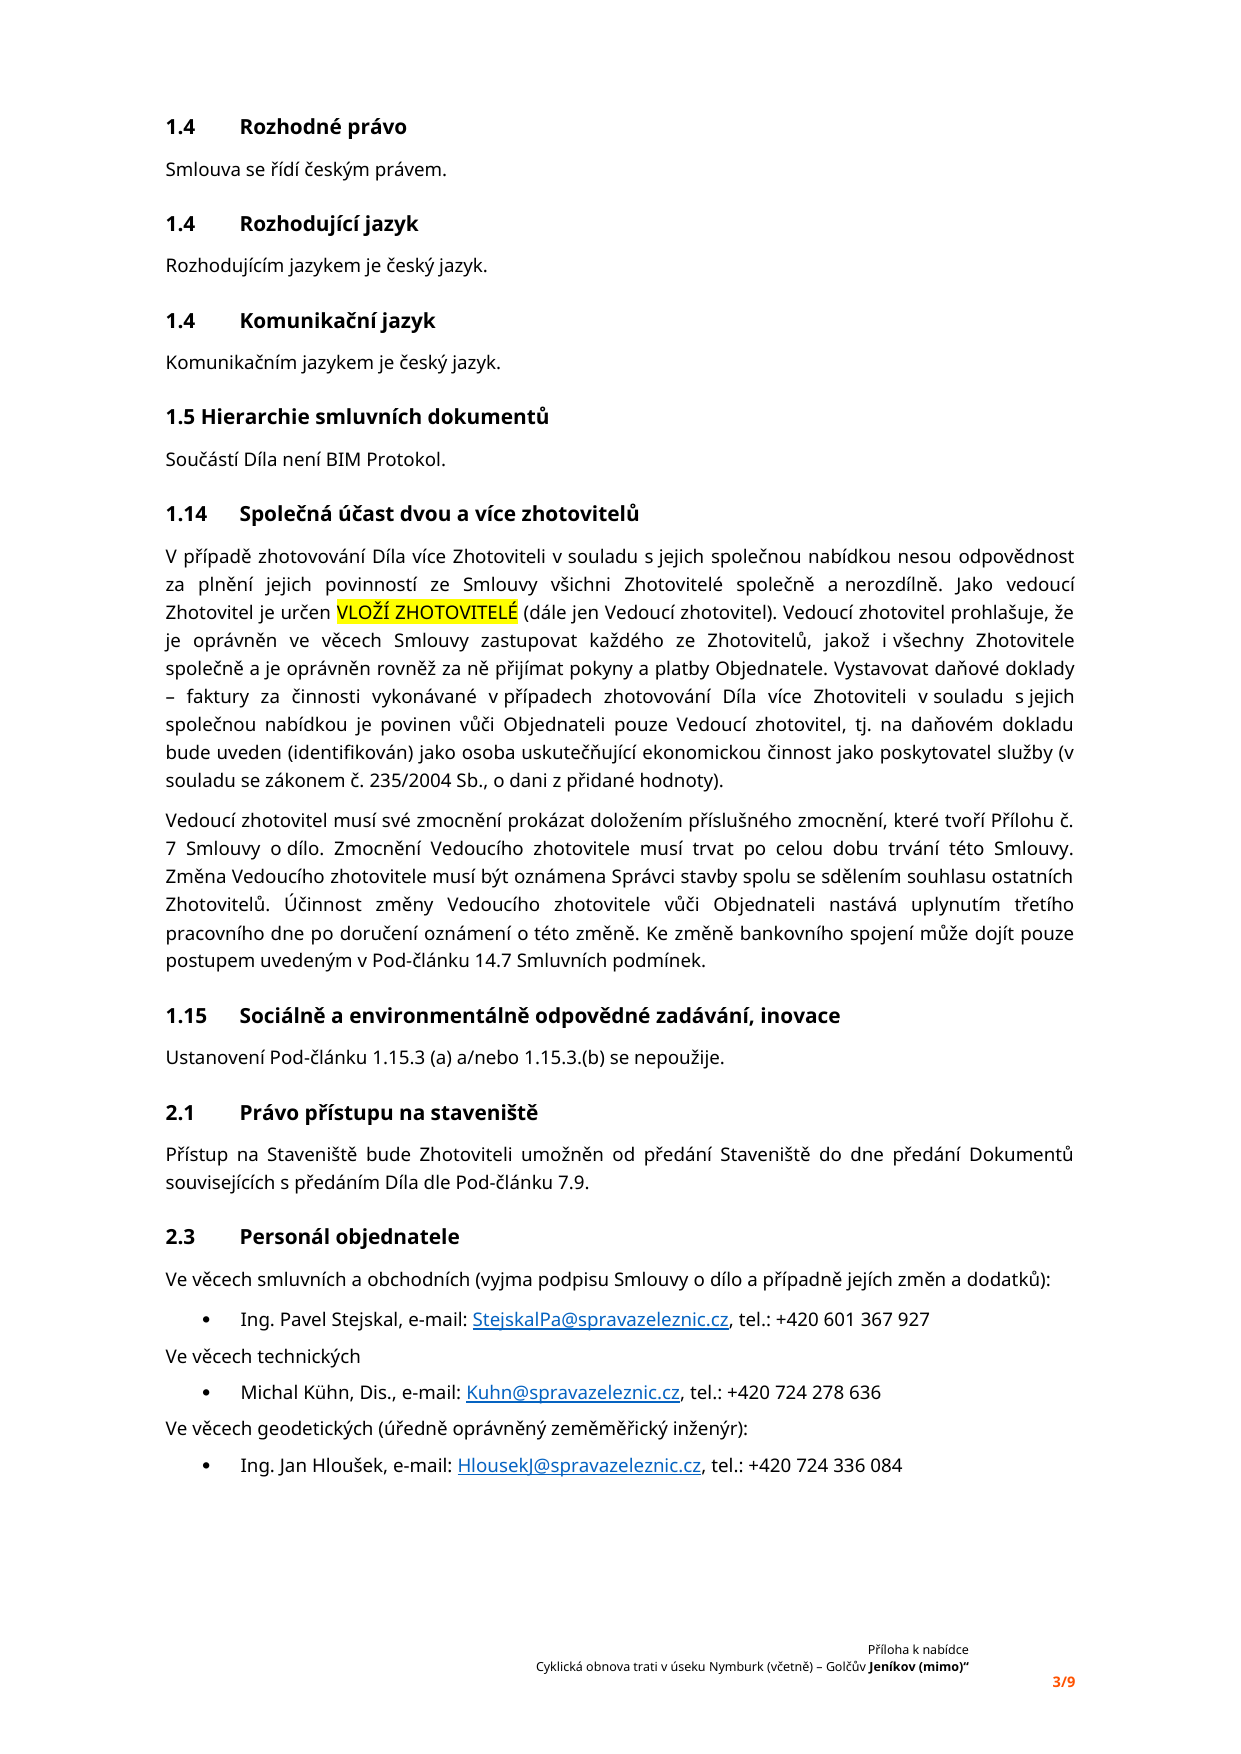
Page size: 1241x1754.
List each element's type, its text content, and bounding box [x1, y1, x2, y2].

list Ve věcech technických [165, 1343, 1075, 1368]
text 1.4 Komunikační jazyk [165, 306, 1075, 334]
text Vedoucí zhotovitel musí své zmocnění prokázat doložením příslušného zmocnění, které tvoří Přílohu č. 7 Smlouvy o dílo. Zmocnění Vedoucího zhotovitele musí trvat po celou dobu trvání této Smlouvy. Změna Vedoucího zhotovitele musí být oznámena Správci stavby spolu se sdělením souhlasu ostatních Zhotovitelů. Účinnost změny Vedoucího zhotovitele vůči Objednateli nastává uplynutím třetího pracovního dne po doručení oznámení o této změně. Ke změně bankovního spojení může dojít pouze postupem uvedeným v Pod-článku 14.7 Smluvních podmínek. [165, 808, 1075, 973]
text Ing. Pavel Stejskal, e-mail: StejskalPa@spravazeleznic.cz, tel.: +420 601 367 927 [203, 1307, 1075, 1332]
text 2.3 Personál objednatele [165, 1222, 1075, 1251]
text V případě zhotovování Díla více Zhotoviteli v souladu s jejich společnou nabídkou nesou odpovědnost za plnění jejich povinností ze Smlouvy všichni Zhotovitelé společně a nerozdílně. Jako vedoucí Zhotovitel je určen VLOŽÍ ZHOTOVITELÉ (dále jen Vedoucí zhotovitel). Vedoucí zhotovitel prohlašuje, že je oprávněn ve věcech Smlouvy zastupovat každého ze Zhotovitelů, jakož i všechny Zhotovitele společně a je oprávněn rovněž za ně přijímat pokyny a platby Objednatele. Vystavovat daňové doklady – faktury za činnosti vykonávané v případech zhotovování Díla více Zhotoviteli v souladu s jejich společnou nabídkou je povinen vůči Objednateli pouze Vedoucí zhotovitel, tj. na daňovém dokladu bude uveden (identifikován) jako osoba uskutečňující ekonomickou činnost jako poskytovatel služby (v souladu se zákonem č. 235/2004 Sb., o dani z přidané hodnoty). [165, 543, 1075, 793]
text Ing. Jan Hloušek, e-mail: HlousekJ@spravazeleznic.cz, tel.: +420 724 336 084 [203, 1452, 1075, 1478]
text Přístup na Staveniště bude Zhotoviteli umožněn od předání Staveniště do dne předání Dokumentů souvisejících s předáním Díla dle Pod-článku 7.9. [165, 1141, 1075, 1195]
text Rozhodujícím jazykem je český jazyk. [165, 253, 1075, 278]
text 1.4 Rozhodné právo [165, 112, 1075, 141]
text 1.4 Rozhodující jazyk [165, 209, 1075, 237]
text Smlouva se řídí českým právem. [165, 156, 1075, 181]
text Michal Kühn, Dis., e-mail: Kuhn@spravazeleznic.cz, tel.: +420 724 278 636 [203, 1379, 1075, 1405]
text 2.1 Právo přístupu na staveniště [165, 1098, 1075, 1126]
text 1.5 Hierarchie smluvních dokumentů [165, 402, 1075, 431]
text Komunikačním jazykem je český jazyk. [165, 349, 1075, 375]
text 1.15 Sociálně a environmentálně odpovědné zadávání, inovace [165, 1001, 1075, 1029]
text Součástí Díla není BIM Protokol. [165, 446, 1075, 472]
list Ve věcech geodetických (úředně oprávněný zeměměřický inženýr): [165, 1416, 1075, 1441]
text Ustanovení Pod-článku 1.15.3 (a) a/nebo 1.15.3.(b) se nepoužije. [165, 1044, 1075, 1070]
text Ve věcech smluvních a obchodních (vyjma podpisu Smlouvy o dílo a případně jejích změn a dodatků): [165, 1266, 1075, 1292]
text 1.14 Společná účast dvou a více zhotovitelů [165, 499, 1075, 528]
